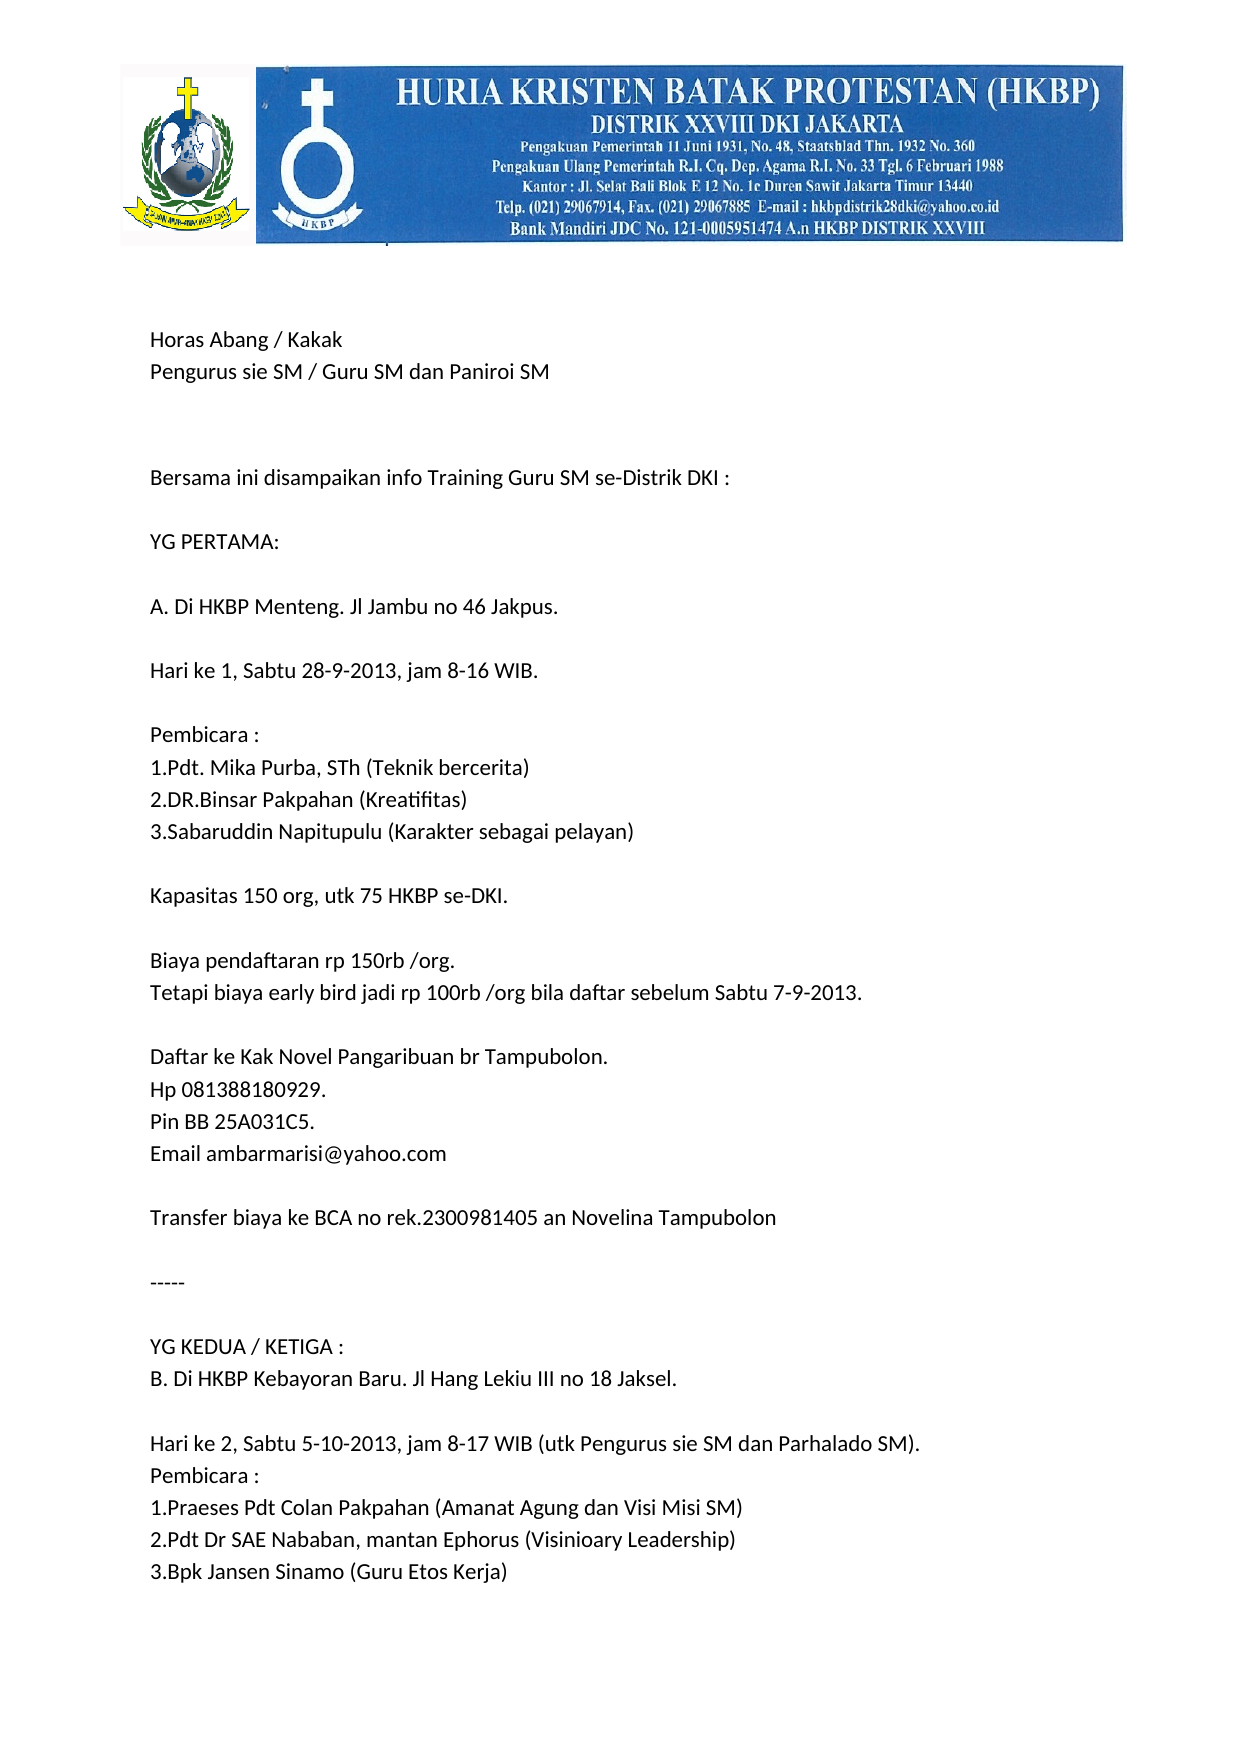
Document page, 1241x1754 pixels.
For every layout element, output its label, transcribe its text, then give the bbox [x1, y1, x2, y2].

text Horas Abang / Kakak Pengurus sie SM / Guru SM dan Paniroi SM [150, 325, 1090, 385]
picture [120, 64, 1130, 247]
